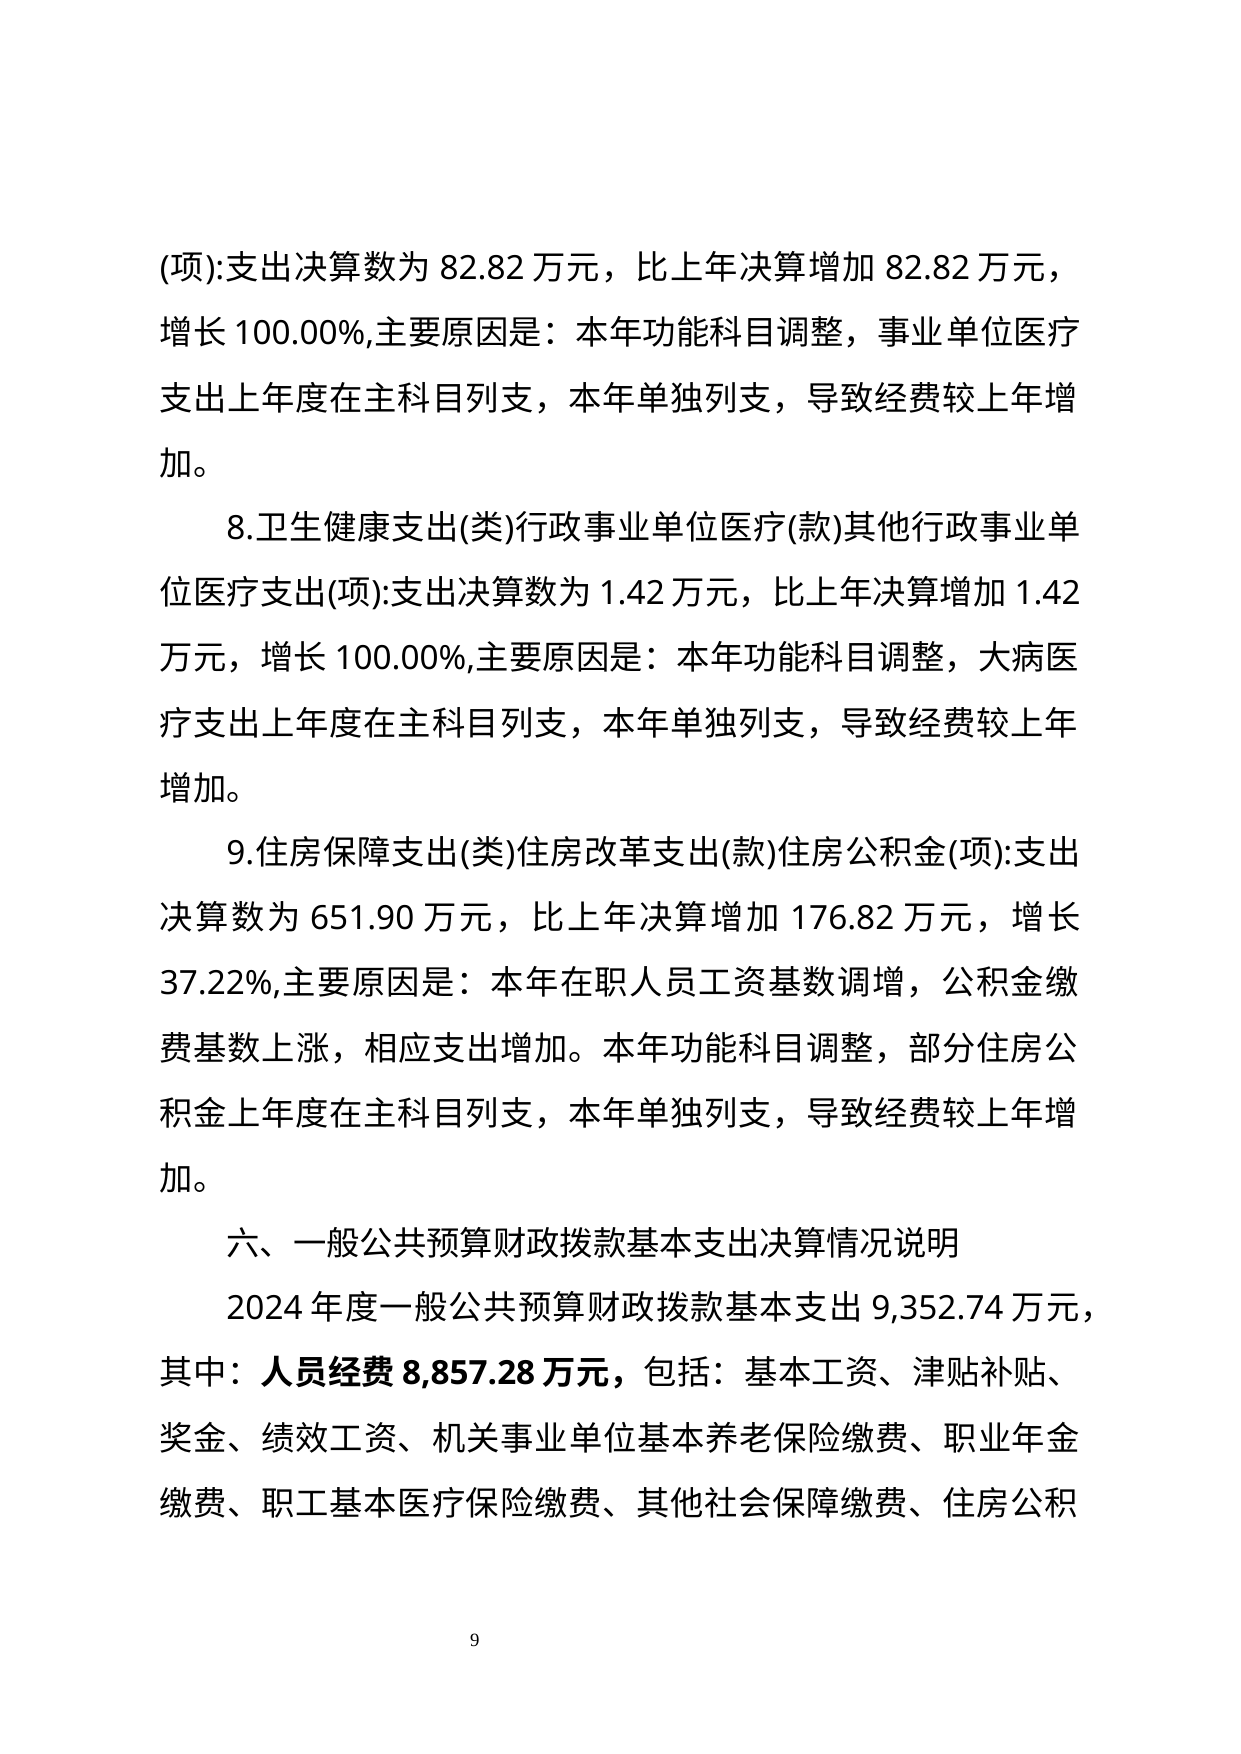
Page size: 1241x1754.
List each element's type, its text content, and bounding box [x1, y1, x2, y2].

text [159, 233, 1081, 493]
text 六、一般公共预算财政拨款基本支出决算情况说明 [159, 1208, 1081, 1273]
text 8.卫生健康支出(类)行政事业单位医疗(款)其他行政事业单位医疗支出(项):支出决算数为1.42万元，比上年决算增加1.42万元，增长100.00%,主要原因是：本年功能科目调整，大病医疗支出上年度在主科目列支，本年单独列支，导致经费较上年增加。 [159, 493, 1081, 818]
text 9.住房保障支出(类)住房改革支出(款)住房公积金(项):支出决算数为651.90万元，比上年决算增加176.82万元，增长37.22%,主要原因是：本年在职人员工资基数调增，公积金缴费基数上涨，相应支出增加。本年功能科目调整，部分住房公积金上年度在主科目列支，本年单独列支，导致经费较上年增加。 [159, 818, 1081, 1208]
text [159, 1273, 1081, 1533]
